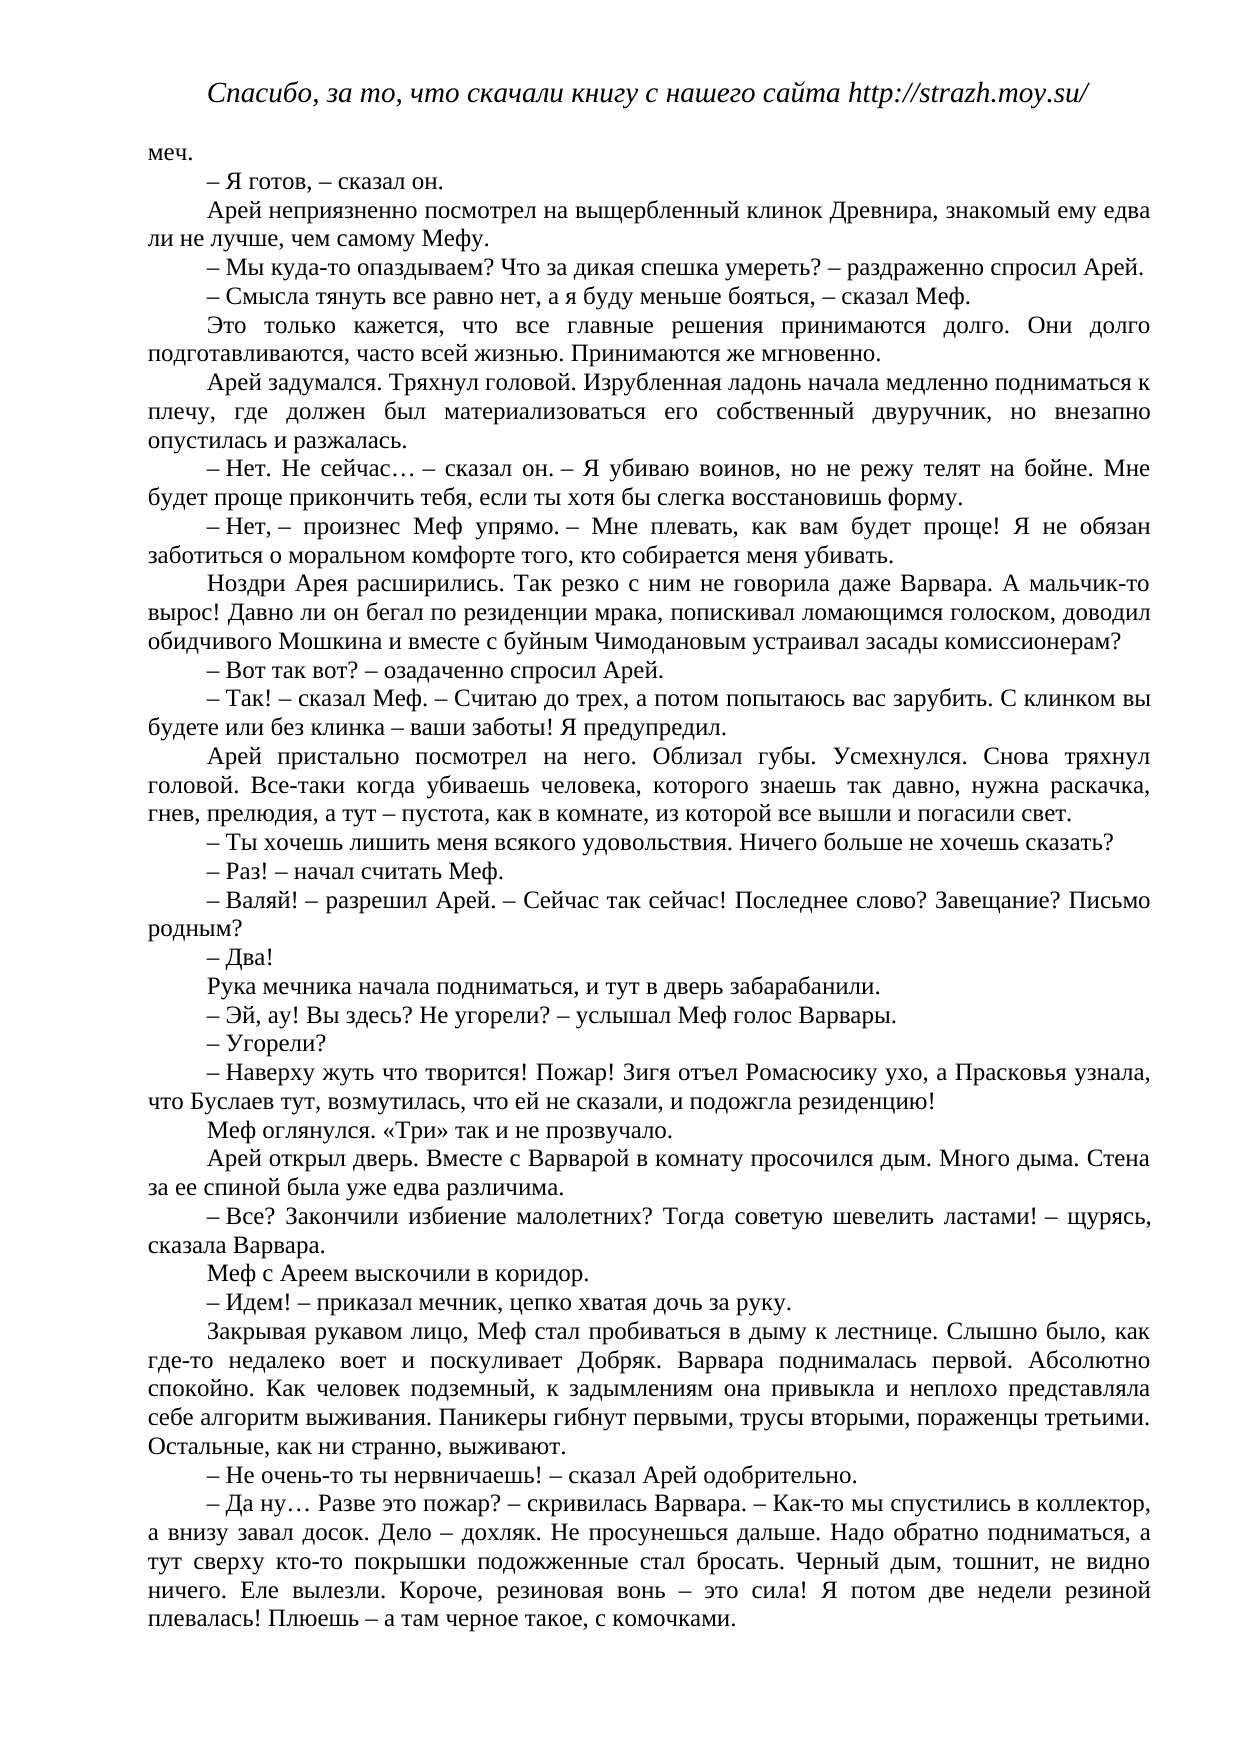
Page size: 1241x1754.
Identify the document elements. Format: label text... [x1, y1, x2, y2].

text – Да ну… Разве это пожар? – скривилась Варвара. – Как-то мы спустились в коллектор, а внизу завал досок. Дело – дохляк. Не просунешься дальше. Надо обратно подниматься, а тут сверху кто-то покрышки подожженные стал бросать. Черный дым, тошнит, не видно ничего. Еле вылезли. Короче, резиновая вонь – это сила! Я потом две недели резиной плевалась! Плюешь – а там черное такое, с комочками. [148, 1488, 1152, 1632]
text – Все? Закончили избиение малолетних? Тогда советую шевелить ластами! – щурясь, сказала Варвара. [148, 1201, 1152, 1258]
text Меф с Ареем выскочили в коридор. [148, 1258, 1152, 1287]
text – Смысла тянуть все равно нет, а я буду меньше бояться, – сказал Меф. [148, 281, 1152, 310]
text – Так! – сказал Меф. – Считаю до трех, а потом попытаюсь вас зарубить. С клинком вы будете или без клинка – ваши заботы! Я предупредил. [148, 683, 1152, 741]
text – Раз! – начал считать Меф. [148, 856, 1152, 885]
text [148, 137, 1152, 166]
text – Валяй! – разрешил Арей. – Сейчас так сейчас! Последнее слово? Завещание? Письмо родным? [148, 885, 1152, 942]
text – Идем! – приказал мечник, цепко хватая дочь за руку. [148, 1287, 1152, 1316]
text Арей задумался. Тряхнул головой. Изрубленная ладонь начала медленно подниматься к плечу, где должен был материализоваться его собственный двуручник, но внезапно опустилась и разжалась. [148, 367, 1152, 453]
text Арей пристально посмотрел на него. Облизал губы. Усмехнулся. Снова тряхнул головой. Все-таки когда убиваешь человека, которого знаешь так давно, нужна раскачка, гнев, прелюдия, а тут – пустота, как в комнате, из которой все вышли и погасили свет. [148, 741, 1152, 827]
text Арей открыл дверь. Вместе с Варварой в комнату просочился дым. Много дыма. Стена за ее спиной была уже едва различима. [148, 1143, 1152, 1201]
text – Не очень-то ты нервничаешь! – сказал Арей одобрительно. [148, 1460, 1152, 1488]
text Это только кажется, что все главные решения принимаются долго. Они долго подготавливаются, часто всей жизнью. Принимаются же мгновенно. [148, 310, 1152, 367]
text Меф оглянулся. «Три» так и не прозвучало. [148, 1115, 1152, 1143]
text – Я готов, – сказал он. [148, 166, 1152, 195]
text – Наверху жуть что творится! Пожар! Зигя отъел Ромасюсику ухо, а Прасковья узнала, что Буслаев тут, возмутилась, что ей не сказали, и подожгла резиденцию! [148, 1057, 1152, 1115]
text – Угорели? [148, 1028, 1152, 1057]
text – Вот так вот? – озадаченно спросил Арей. [148, 655, 1152, 683]
text Рука мечника начала подниматься, и тут в дверь забарабанили. [148, 971, 1152, 1000]
text – Нет, – произнес Меф упрямо. – Мне плевать, как вам будет проще! Я не обязан заботиться о моральном комфорте того, кто собирается меня убивать. [148, 511, 1152, 568]
text Закрывая рукавом лицо, Меф стал пробиваться в дыму к лестнице. Слышно было, как где-то недалеко воет и поскуливает Добряк. Варвара поднималась первой. Абсолютно спокойно. Как человек подземный, к задымлениям она привыкла и неплохо представляла себе алгоритм выживания. Паникеры гибнут первыми, трусы вторыми, пораженцы третьими. Остальные, как ни странно, выживают. [148, 1316, 1152, 1460]
text – Нет. Не сейчас… – сказал он. – Я убиваю воинов, но не режу телят на бойне. Мне будет проще прикончить тебя, если ты хотя бы слегка восстановишь форму. [148, 453, 1152, 511]
text Ноздри Арея расширились. Так резко с ним не говорила даже Варвара. А мальчик-то вырос! Давно ли он бегал по резиденции мрака, попискивал ломающимся голоском, доводил обидчивого Мошкина и вместе с буйным Чимодановым устраивал засады комиссионерам? [148, 568, 1152, 655]
text – Мы куда-то опаздываем? Что за дикая спешка умереть? – раздраженно спросил Арей. [148, 252, 1152, 281]
text Арей неприязненно посмотрел на выщербленный клинок Древнира, знакомый ему едва ли не лучше, чем самому Мефу. [148, 195, 1152, 252]
text – Два! [148, 942, 1152, 971]
text – Эй, ау! Вы здесь? Не угорели? – услышал Меф голос Варвары. [148, 1000, 1152, 1028]
text – Ты хочешь лишить меня всякого удовольствия. Ничего больше не хочешь сказать? [148, 827, 1152, 856]
